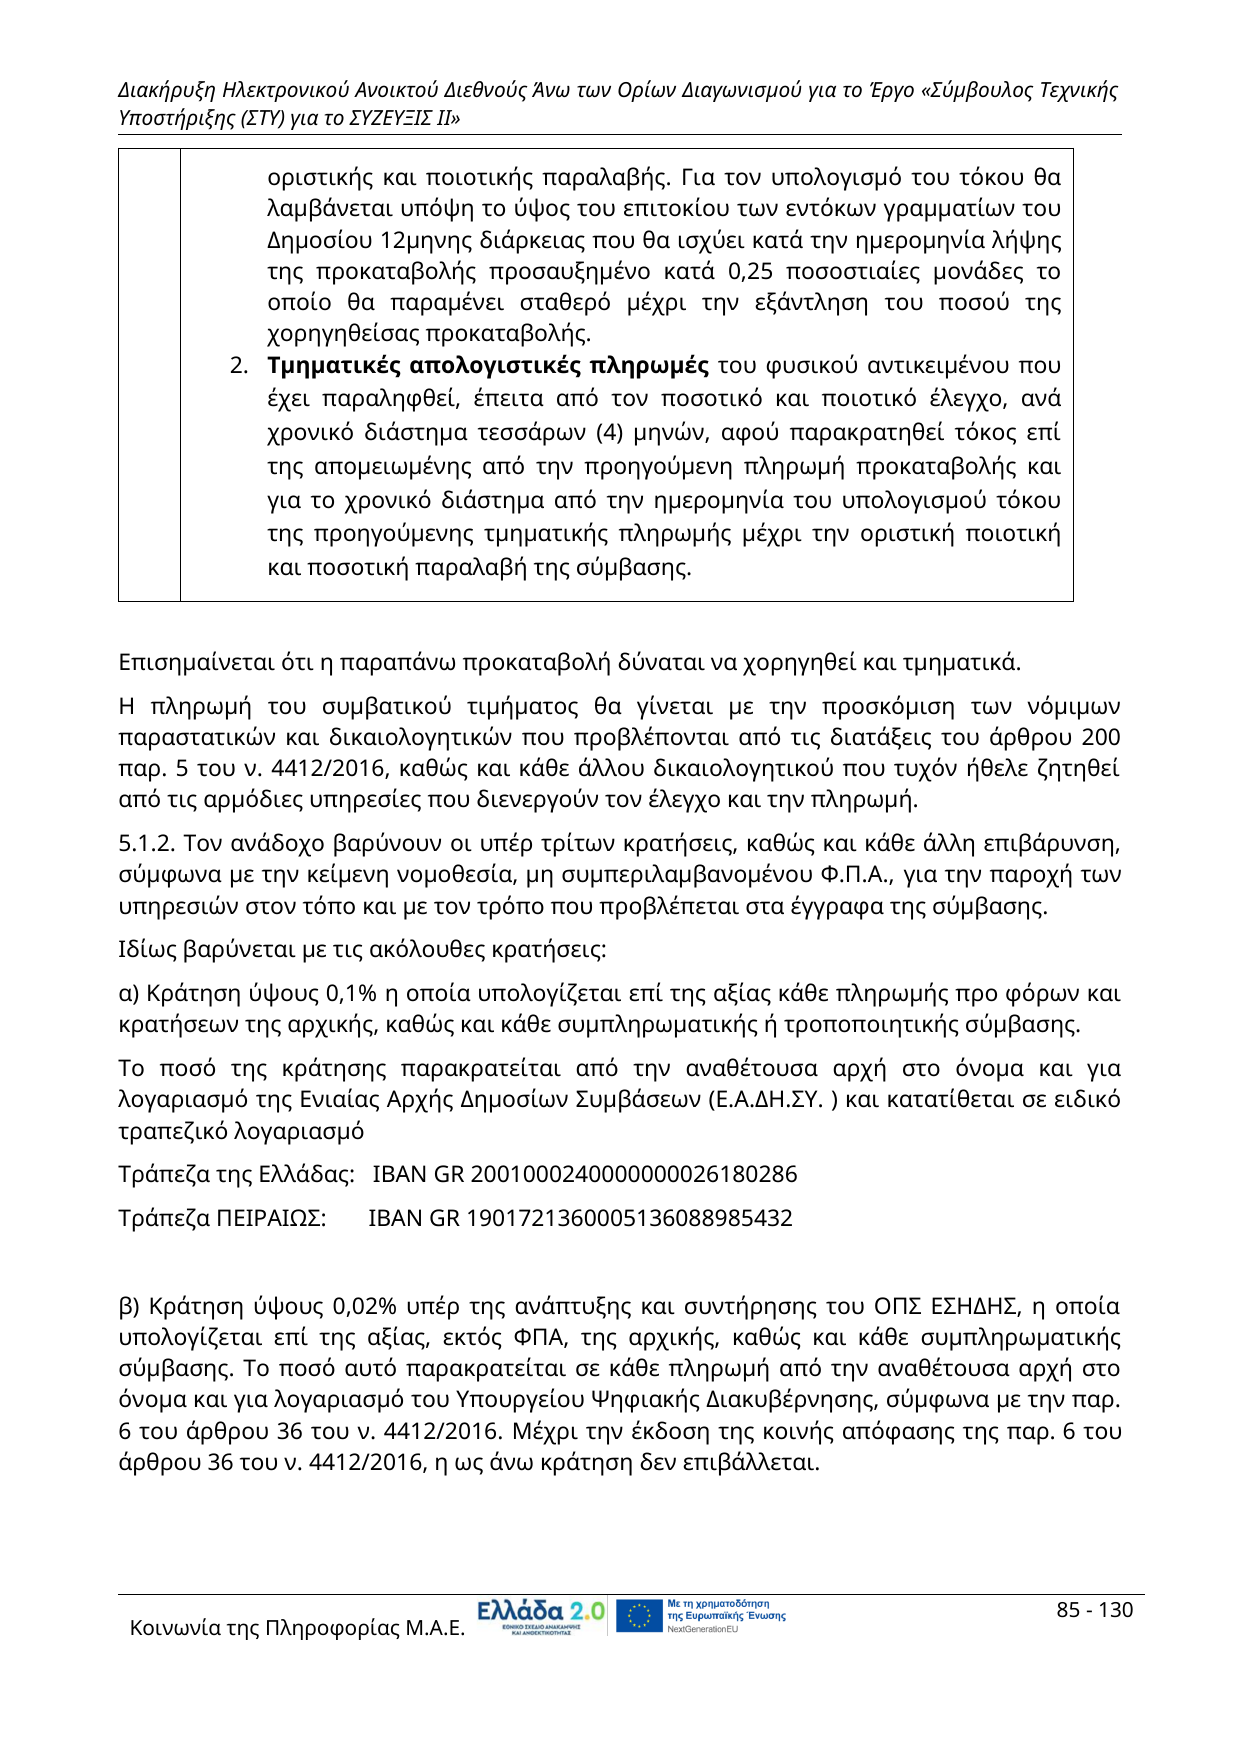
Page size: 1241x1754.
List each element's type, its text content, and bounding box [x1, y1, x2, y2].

text Τράπεζα ΠΕΙΡΑΙΩΣ: ΙΒΑΝ GR 1901721360005136088985432 [118, 1202, 1122, 1233]
text β) Κράτηση ύψους 0,02% υπέρ της ανάπτυξης και συντήρησης του ΟΠΣ ΕΣΗΔΗΣ, η οποία υπολογίζεται επί της αξίας, εκτός ΦΠΑ, της αρχικής, καθώς και κάθε συμπληρωματικής σύμβασης. Το ποσό αυτό παρακρατείται σε κάθε πληρωμή από την αναθέτουσα αρχή στο όνομα και για λογαριασμό του Υπουργείου Ψηφιακής Διακυβέρνησης, σύμφωνα με την παρ. 6 του άρθρου 36 του ν. 4412/2016. Μέχρι την έκδοση της κοινής απόφασης της παρ. 6 του άρθρου 36 του ν. 4412/2016, η ως άνω κράτηση δεν επιβάλλεται. [118, 1289, 1122, 1477]
text Ιδίως βαρύνεται με τις ακόλουθες κρατήσεις: [118, 933, 1122, 964]
text Το ποσό της κράτησης παρακρατείται από την αναθέτουσα αρχή στο όνομα και για λογαριασμό της Ενιαίας Αρχής Δημοσίων Συμβάσεων (Ε.Α.ΔΗ.ΣΥ. ) και κατατίθεται σε ειδικό τραπεζικό λογαριασμό [118, 1052, 1122, 1146]
text Η πληρωμή του συμβατικού τιμήματος θα γίνεται με την προσκόμιση των νόμιμων παραστατικών και δικαιολογητικών που προβλέπονται από τις διατάξεις του άρθρου 200 παρ. 5 του ν. 4412/2016, καθώς και κάθε άλλου δικαιολογητικού που τυχόν ήθελε ζητηθεί από τις αρμόδιες υπηρεσίες που διενεργούν τον έλεγχο και την πληρωμή. [118, 689, 1122, 814]
text 5.1.2. Toν ανάδοχο βαρύνουν οι υπέρ τρίτων κρατήσεις, καθώς και κάθε άλλη επιβάρυνση, σύμφωνα με την κείμενη νομοθεσία, μη συμπεριλαμβανομένου Φ.Π.Α., για την παροχή των υπηρεσιών στον τόπο και με τον τρόπο που προβλέπεται στα έγγραφα της σύμβασης. [118, 827, 1122, 921]
picture [476, 1595, 791, 1636]
text α) Κράτηση ύψους 0,1% η οποία υπολογίζεται επί της αξίας κάθε πληρωμής προ φόρων και κρατήσεων της αρχικής, καθώς και κάθε συμπληρωματικής ή τροποποιητικής σύμβασης. [118, 977, 1122, 1039]
text Επισημαίνεται ότι η παραπάνω προκαταβολή δύναται να χορηγηθεί και τμηματικά. [118, 646, 1122, 677]
table_cell 4) [119, 149, 180, 601]
text Τράπεζα της Ελλάδας: ΙΒΑΝ GR 2001000240000000026180286 [118, 1158, 1122, 1189]
